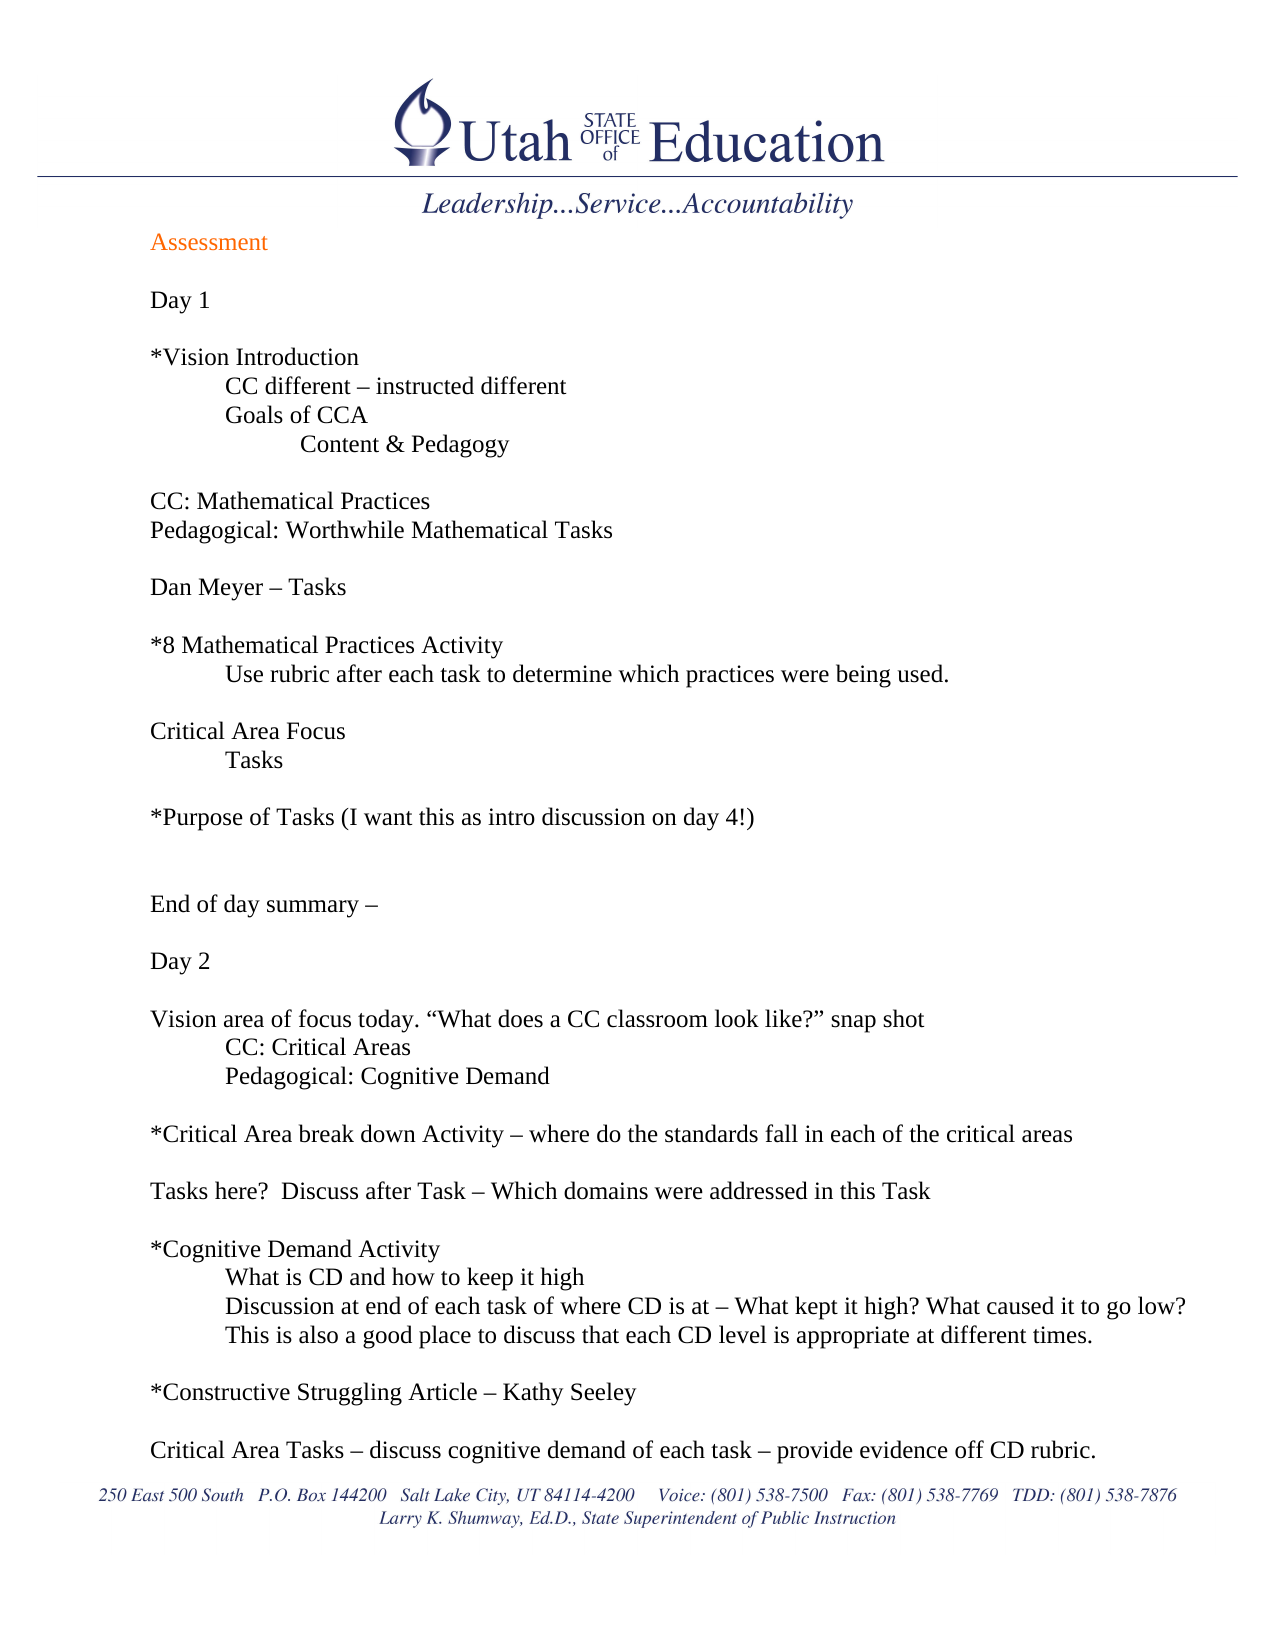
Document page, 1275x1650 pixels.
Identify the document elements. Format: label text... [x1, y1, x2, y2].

text What is CD and how to keep it high [150, 1262, 1200, 1291]
text Tasks [150, 745, 1200, 774]
text Vision area of focus today. “What does a CC classroom look like?” snap shot [150, 1004, 1200, 1032]
text Critical Area Tasks – discuss cognitive demand of each task – provide evidence off CD rubric. [150, 1435, 1200, 1464]
text CC different – instructed different [150, 371, 1200, 400]
text Tasks here? Discuss after Task – Which domains were addressed in this Task [150, 1176, 1200, 1205]
text *Critical Area break down Activity – where do the standards fall in each of the critical areas [150, 1119, 1200, 1147]
text Content & Pedagogy [150, 429, 1200, 457]
text *8 Mathematical Practices Activity [150, 630, 1200, 659]
text Pedagogical: Worthwhile Mathematical Tasks [150, 515, 1200, 544]
text Pedagogical: Cognitive Demand [150, 1061, 1200, 1090]
text *Purpose of Tasks (I want this as intro discussion on day 4!) [150, 802, 1200, 831]
text *Cognitive Demand Activity [150, 1234, 1200, 1262]
text CC: Critical Areas [150, 1032, 1200, 1061]
text End of day summary – [150, 889, 1200, 917]
text *Vision Introduction [150, 342, 1200, 371]
text Critical Area Focus [150, 716, 1200, 745]
text Discussion at end of each task of where CD is at – What kept it high? What caused it to go low? [150, 1291, 1200, 1320]
text This is also a good place to discuss that each CD level is appropriate at different times. [150, 1320, 1200, 1349]
picture [59, 1482, 1216, 1555]
text Goals of CCA [150, 400, 1200, 429]
picture [37, 75, 1238, 228]
text Day 1 [150, 285, 1200, 314]
text Day 2 [150, 946, 1200, 975]
text *Constructive Struggling Article – Kathy Seeley [150, 1377, 1200, 1406]
text CC: Mathematical Practices [150, 486, 1200, 515]
text Dan Meyer – Tasks [150, 572, 1200, 601]
text Use rubric after each task to determine which practices were being used. [150, 659, 1200, 687]
text Assessment [150, 150, 1200, 256]
